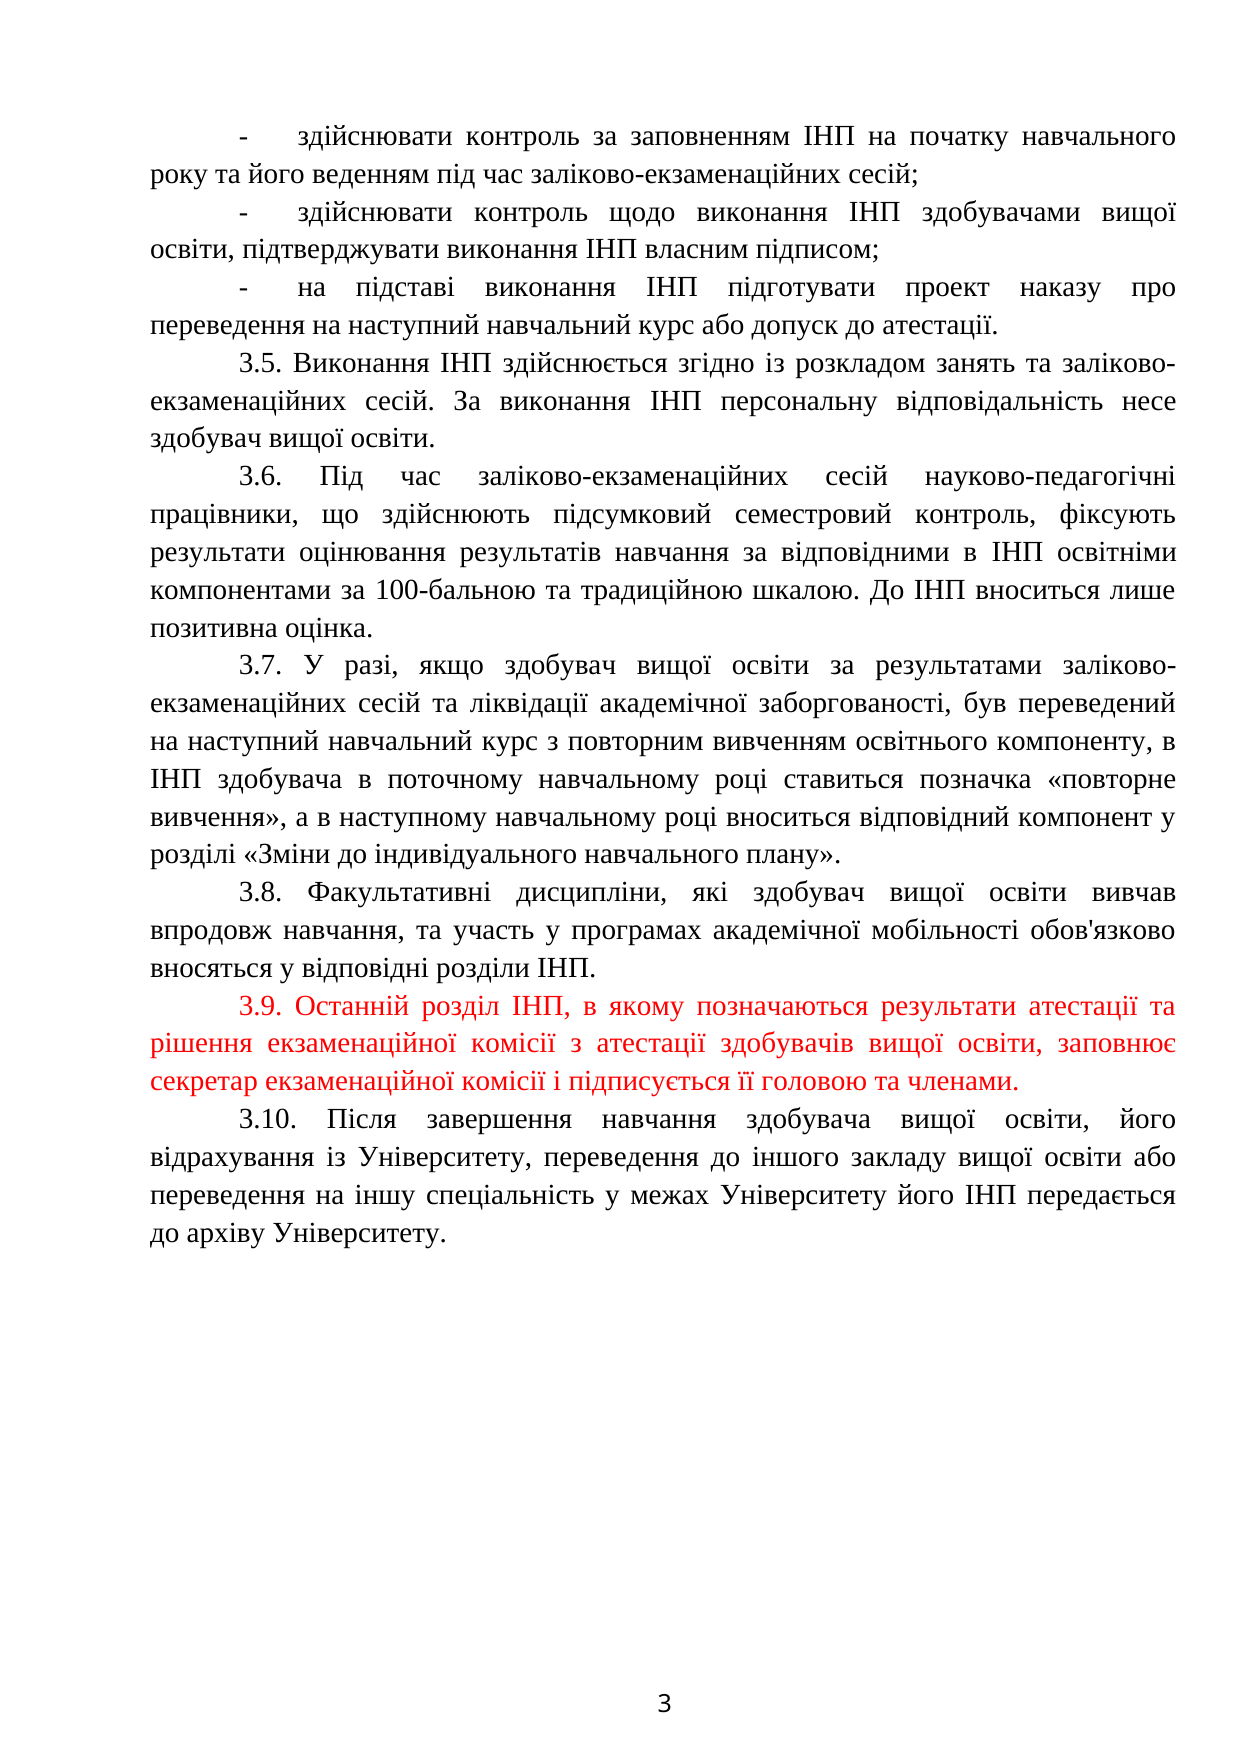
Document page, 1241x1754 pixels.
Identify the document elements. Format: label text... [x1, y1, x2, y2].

text 3.5. Виконання ІНП здійснюється згідно із розкладом занять та заліково- екзаменаційних сесій. За виконання ІНП персональну відповідальність несе здобувач вищої освіти. [150, 345, 1177, 454]
text 3.10. Після завершення навчання здобувача вищої освіти, його відрахування із Університету, переведення до іншого закладу вищої освіти або переведення на іншу спеціальність у межах Університету його ІНП передається до архіву Університету. [150, 1101, 1177, 1248]
text 3.8. Факультативні дисципліни, які здобувач вищої освіти вивчав впродовж навчання, та участь у програмах академічної мобільності обов'язково вносяться у відповідні розділи ІНП. [150, 874, 1177, 983]
list на підставі виконання ІНП підготувати проект наказу про переведення на наступний навчальний курс або допуск до атестації. [150, 269, 1177, 341]
list здійснювати контроль за заповненням ІНП на початку навчального року та його веденням під час заліково-екзаменаційних сесій; [150, 118, 1177, 189]
list здійснювати контроль щодо виконання ІНП здобувачами вищої освіти, підтверджувати виконання ІНП власним підписом; [150, 194, 1177, 265]
text 3.7. У разі, якщо здобувач вищої освіти за результатами заліково- екзаменаційних сесій та ліквідації академічної заборгованості, був переведений на наступний навчальний курс з повторним вивченням освітнього компоненту, в ІНП здобувача в поточному навчальному році ставиться позначка «повторне вивчення», а в наступному навчальному році вноситься відповідний компонент у розділі «Зміни до індивідуального навчального плану». [150, 647, 1177, 870]
text 3.9. Останній розділ ІНП, в якому позначаються результати атестації та рішення екзаменаційної комісії з атестації здобувачів вищої освіти, заповнює секретар екзаменаційної комісії і підписується її головою та членами. [150, 988, 1177, 1097]
text 3.6. Під час заліково-екзаменаційних сесій науково-педагогічні працівники, що здійснюють підсумковий семестровий контроль, фіксують результати оцінювання результатів навчання за відповідними в ІНП освітніми компонентами за 100-бальною та традиційною шкалою. До ІНП вноситься лише позитивна оцінка. [150, 458, 1177, 643]
